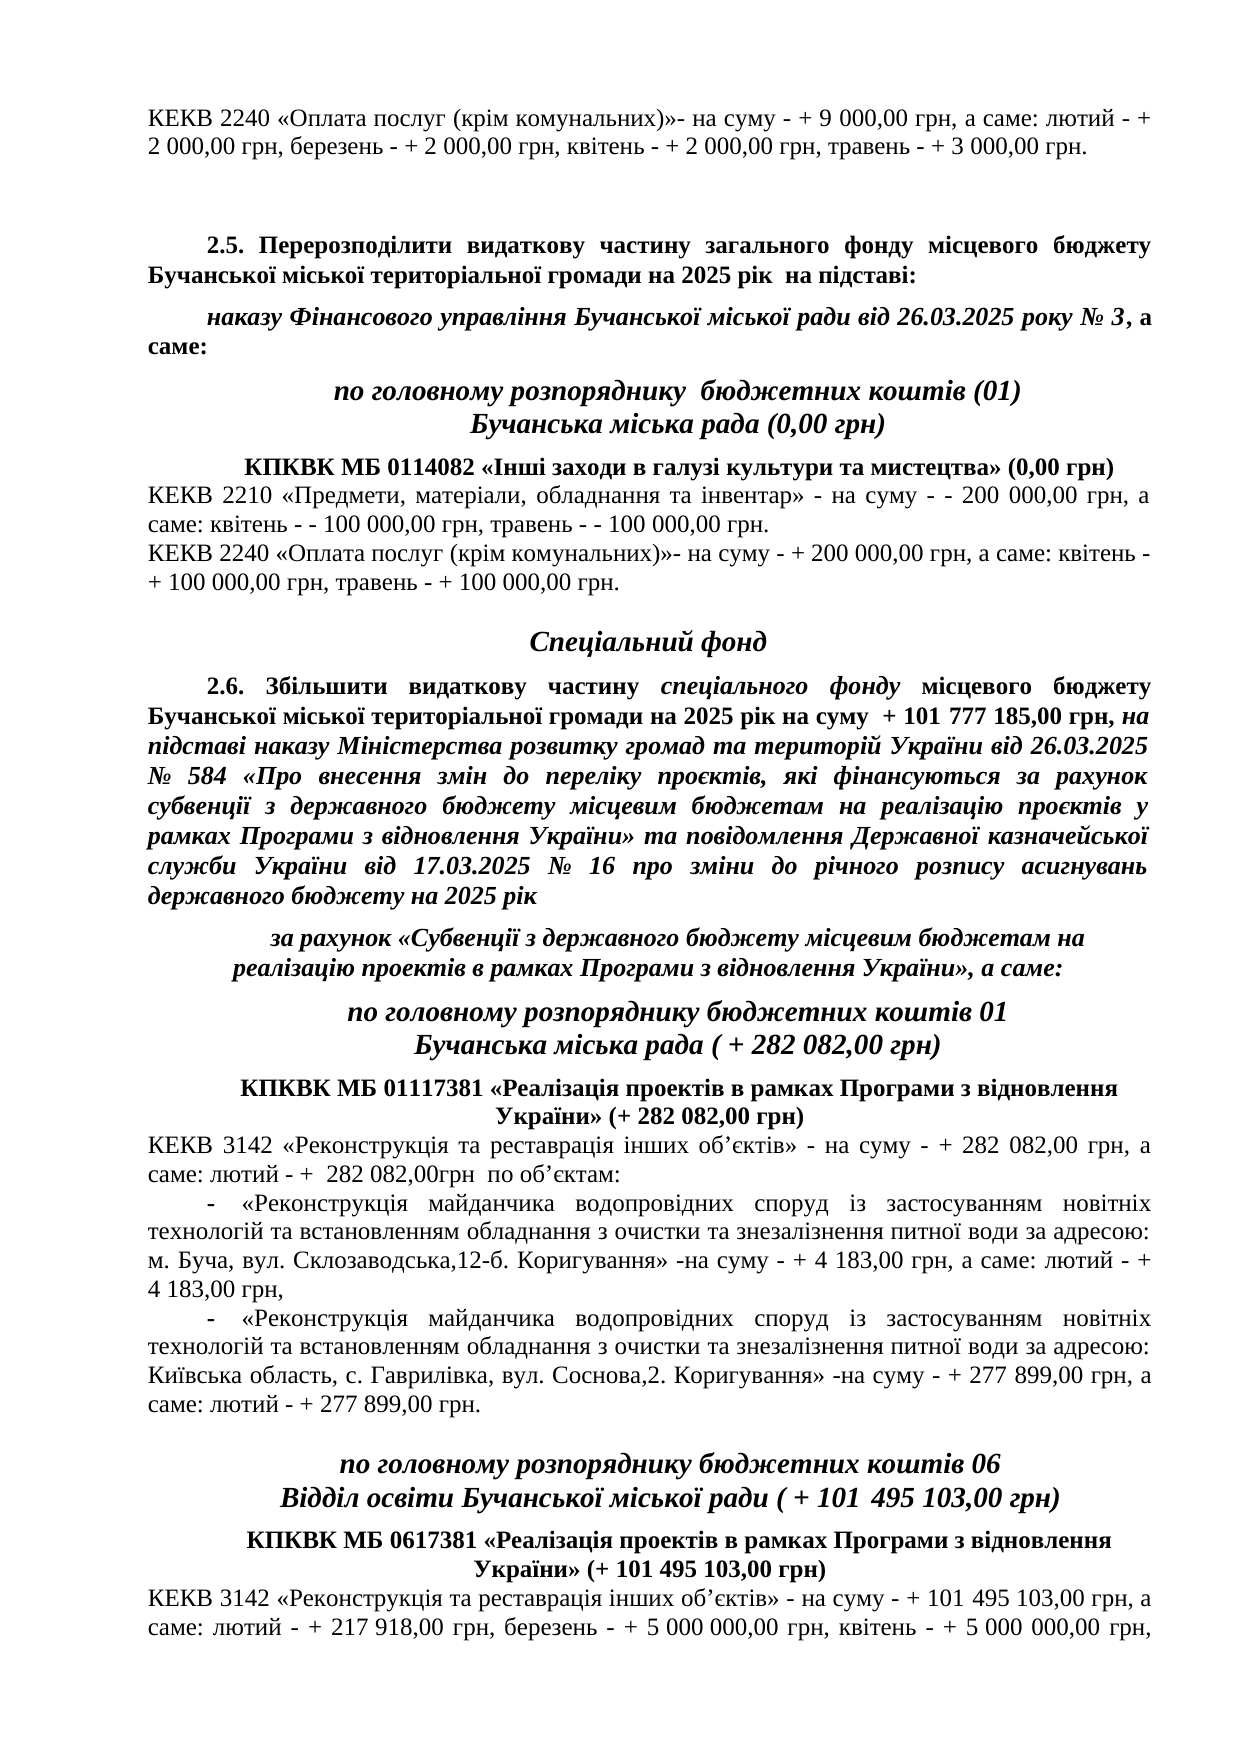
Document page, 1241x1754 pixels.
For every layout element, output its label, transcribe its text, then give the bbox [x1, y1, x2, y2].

text КПКВК МБ 01117381 «Реалізація проектів в рамках Програми з відновлення України» (+ 282 082,00 грн) [148, 1073, 1152, 1130]
text наказу Фінансового управління Бучанської міської ради від 26.03.2025 року № 3, а саме: [148, 301, 1152, 360]
text по головному розпоряднику бюджетних коштів (01) [148, 373, 1152, 406]
text 2.6. Збільшити видаткову частину спеціального фонду місцевого бюджету Бучанської міської територіальної громади на 2025 рік на суму + 101 777 185,00 грн, на підставі наказу Міністерства розвитку громад та територій України від 26.03.2025 № 584 «Про внесення змін до переліку проєктів, які фінансуються за рахунок субвенції з державного бюджету місцевим бюджетам на реалізацію проєктів у рамках Програми з відновлення України» та повідомлення Державної казначейської служби України від 17.03.2025 № 16 про зміни до річного розпису асигнувань державного бюджету на 2025 рік [148, 670, 1152, 910]
list по головному розпоряднику бюджетних коштів 06 [191, 1446, 1152, 1480]
text Бучанська міська рада (0,00 грн) [148, 406, 1152, 440]
text за рахунок «Субвенції з державного бюджету місцевим бюджетам на реалізацію проектів в рамках Програми з відновлення України», а саме: [148, 922, 1152, 982]
text Спеціальний фонд [148, 624, 1152, 658]
text Бучанська міська рада ( + 282 082,00 грн) [148, 1027, 1152, 1061]
text КПКВК МБ 0617381 «Реалізація проектів в рамках Програми з відновлення України» (+ 101 495 103,00 грн) [148, 1526, 1152, 1583]
text КЕКВ 2240 «Оплата послуг (крім комунальних)»- на суму - + 200 000,00 грн, а саме: квітень - + 100 000,00 грн, травень - + 100 000,00 грн. [148, 538, 1152, 595]
list Відділ освіти Бучанської міської ради ( + 101 495 103,00 грн) [191, 1480, 1152, 1513]
text по головному розпоряднику бюджетних коштів 01 [148, 994, 1152, 1027]
text КПКВК МБ 0114082 «Інші заходи в галузі культури та мистецтва» (0,00 грн) [148, 452, 1152, 480]
text КЕКВ 3142 «Реконструкція та реставрація інших об’єктів» - на суму - + 282 082,00 грн, а саме: лютий - + 282 082,00грн по об’єктам: [148, 1130, 1152, 1188]
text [148, 1583, 1152, 1641]
list «Реконструкція майданчика водопровідних споруд із застосуванням новітніх технологій та встановленням обладнання з очистки та знезалізнення питної води за адресою: Київська область, с. Гаврилівка, вул. Соснова,2. Коригування» -на суму - + 277 899,00 грн, а саме: лютий - + 277 899,00 грн. [148, 1303, 1152, 1418]
text КЕКВ 2210 «Предмети, матеріали, обладнання та інвентар» - на суму - - 200 000,00 грн, а саме: квітень - - 100 000,00 грн, травень - - 100 000,00 грн. [148, 480, 1152, 538]
text 2.5. Перерозподілити видаткову частину загального фонду місцевого бюджету Бучанської міської територіальної громади на 2025 рік на підставі: [148, 230, 1152, 289]
text КЕКВ 2240 «Оплата послуг (крім комунальних)»- на суму - + 9 000,00 грн, а саме: лютий - + 2 000,00 грн, березень - + 2 000,00 грн, квітень - + 2 000,00 грн, травень - + 3 000,00 грн. [148, 103, 1152, 160]
list «Реконструкція майданчика водопровідних споруд із застосуванням новітніх технологій та встановленням обладнання з очистки та знезалізнення питної води за адресою: м. Буча, вул. Склозаводська,12-б. Коригування» -на суму - + 4 183,00 грн, а саме: лютий - + 4 183,00 грн, [148, 1188, 1152, 1303]
